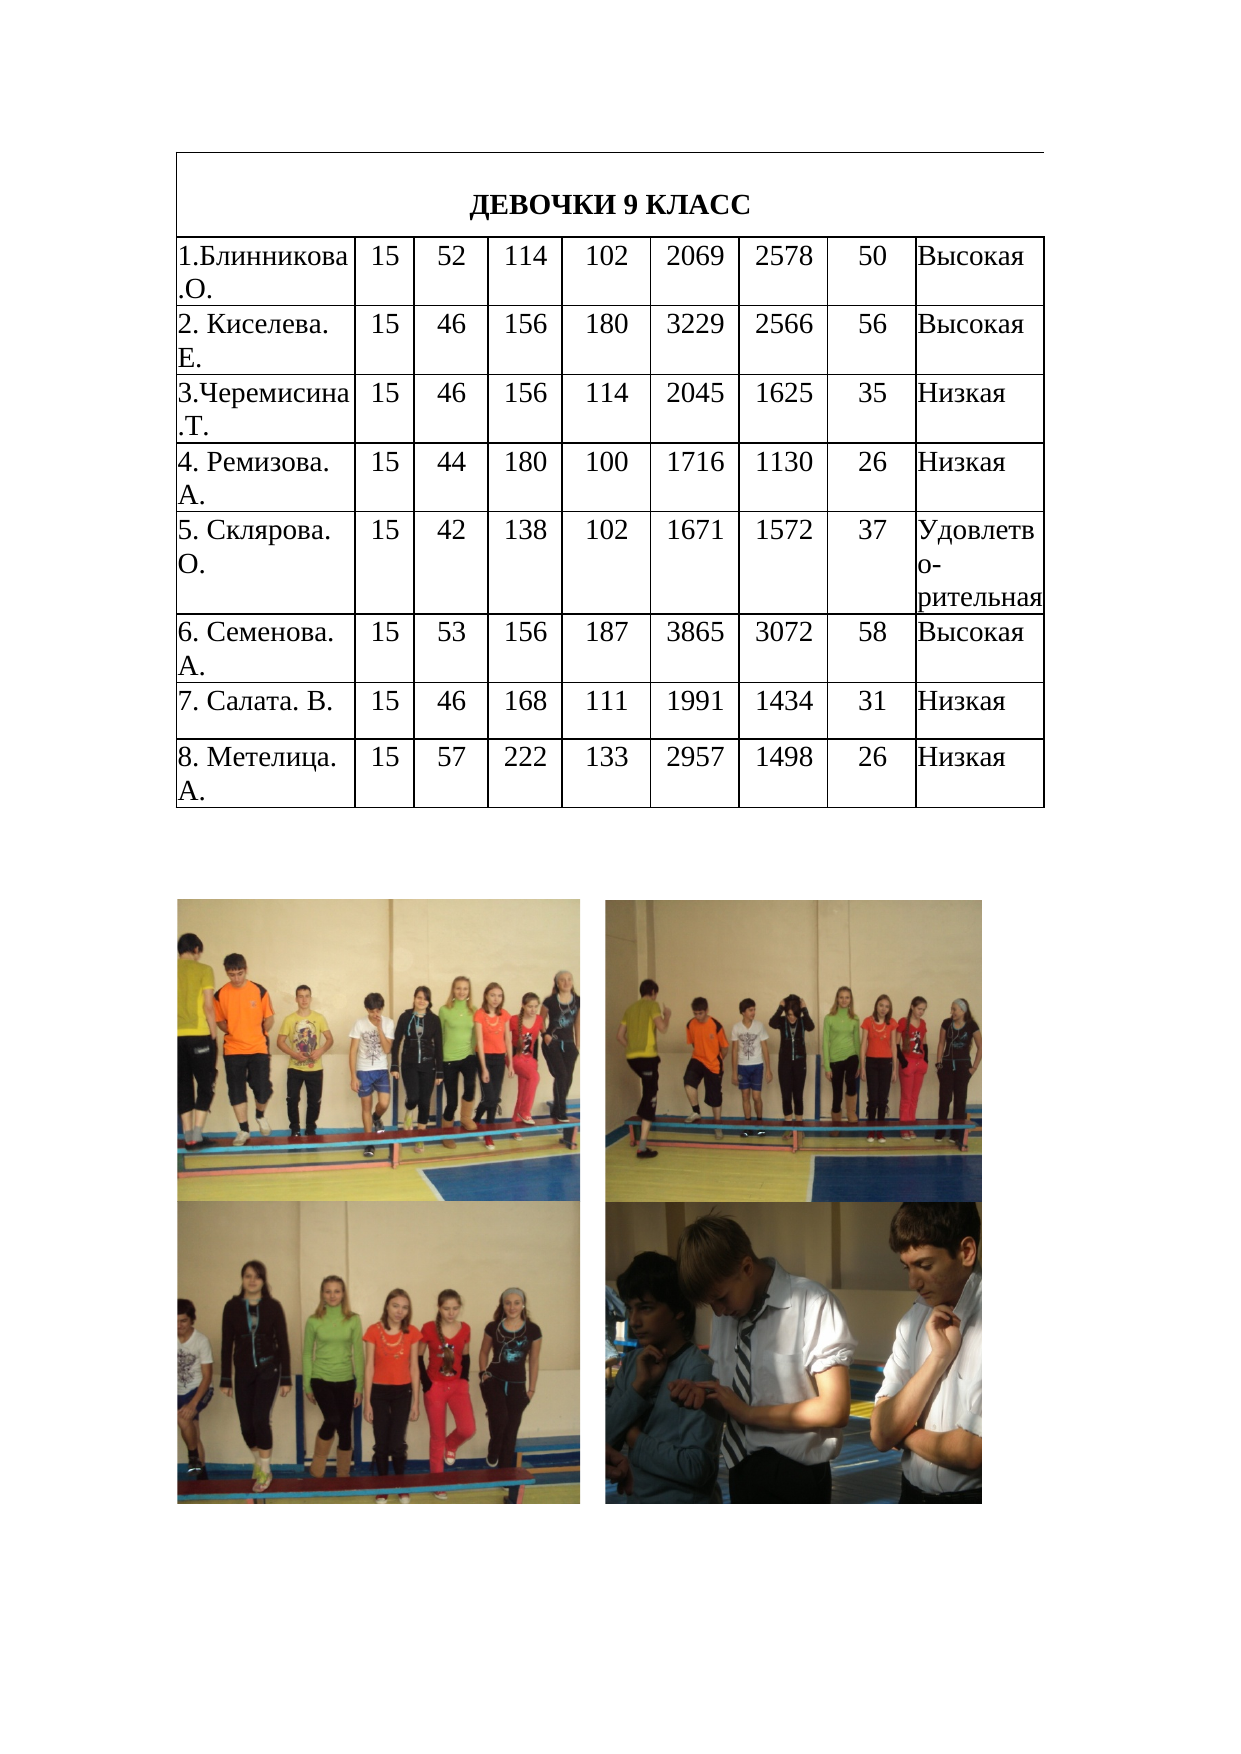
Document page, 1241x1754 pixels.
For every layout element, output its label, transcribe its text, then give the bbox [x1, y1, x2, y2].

table_cell 15 [356, 375, 413, 442]
table_cell 35 [828, 375, 915, 442]
table_cell 31 [828, 683, 915, 738]
table_cell 156 [489, 306, 561, 373]
table_cell 15 [356, 306, 413, 373]
table_cell 102 [563, 512, 650, 613]
table_cell 42 [415, 512, 487, 613]
table_cell 100 [563, 444, 650, 511]
table_cell 56 [828, 306, 915, 373]
table_cell 3072 [740, 615, 827, 682]
table_cell 180 [489, 444, 561, 511]
table_cell 138 [489, 512, 561, 613]
table_cell 44 [415, 444, 487, 511]
table_cell 26 [828, 444, 915, 511]
table_cell 52 [415, 238, 487, 305]
table_cell 3229 [651, 306, 738, 373]
table_cell Высокая [917, 238, 1043, 305]
table_cell 1991 [651, 683, 738, 738]
table_cell Низкая [917, 444, 1043, 511]
table_cell Низкая [917, 740, 1043, 806]
table_cell 26 [828, 740, 915, 806]
table_cell 114 [563, 375, 650, 442]
table_cell 180 [563, 306, 650, 373]
table_cell 53 [415, 615, 487, 682]
table_cell 50 [828, 238, 915, 305]
table_cell 46 [415, 306, 487, 373]
table_cell 4. Ремизова. А. [177, 444, 354, 511]
table_cell 6. Семенова. А. [177, 615, 354, 682]
table_cell 46 [415, 375, 487, 442]
table_cell 2566 [740, 306, 827, 373]
table_cell 1625 [740, 375, 827, 442]
table_cell 156 [489, 615, 561, 682]
table_cell 3865 [651, 615, 738, 682]
table_cell 1.Блинникова.О. [177, 238, 354, 305]
table_cell 1572 [740, 512, 827, 613]
table_cell 168 [489, 683, 561, 738]
table_cell 2957 [651, 740, 738, 806]
table_cell 7. Салата. В. [177, 683, 354, 738]
picture [177, 899, 581, 1504]
table_cell 57 [415, 740, 487, 806]
table_cell 15 [356, 615, 413, 682]
table_cell 5. Склярова. О. [177, 512, 354, 613]
table_cell 1671 [651, 512, 738, 613]
table_cell 111 [563, 683, 650, 738]
table_cell 1434 [740, 683, 827, 738]
table_cell 15 [356, 238, 413, 305]
picture [605, 900, 982, 1504]
table_cell 46 [415, 683, 487, 738]
table_cell 102 [563, 238, 650, 305]
table_cell 156 [489, 375, 561, 442]
table_cell 1716 [651, 444, 738, 511]
table_cell 8. Метелица. А. [177, 740, 354, 806]
table_cell Удовлетво-рительная [917, 512, 1043, 613]
table_cell 114 [489, 238, 561, 305]
table_cell 2069 [651, 238, 738, 305]
table_cell 15 [356, 512, 413, 613]
table_cell 15 [356, 444, 413, 511]
table_header ДЕВОЧКИ 9 КЛАСС [177, 153, 1044, 236]
table_cell 58 [828, 615, 915, 682]
table_cell 3.Черемисина.Т. [177, 375, 354, 442]
table_cell 2. Киселева. Е. [177, 306, 354, 373]
table_cell 133 [563, 740, 650, 806]
table_cell 1130 [740, 444, 827, 511]
table_cell 2578 [740, 238, 827, 305]
table_cell 15 [356, 740, 413, 806]
table_cell Высокая [917, 615, 1043, 682]
table_cell 222 [489, 740, 561, 806]
table_cell 187 [563, 615, 650, 682]
table_cell 2045 [651, 375, 738, 442]
table_cell 1498 [740, 740, 827, 806]
table_cell Низкая [917, 683, 1043, 738]
table_cell Низкая [917, 375, 1043, 442]
table_cell 15 [356, 683, 413, 738]
table_cell 37 [828, 512, 915, 613]
table_cell Высокая [917, 306, 1043, 373]
